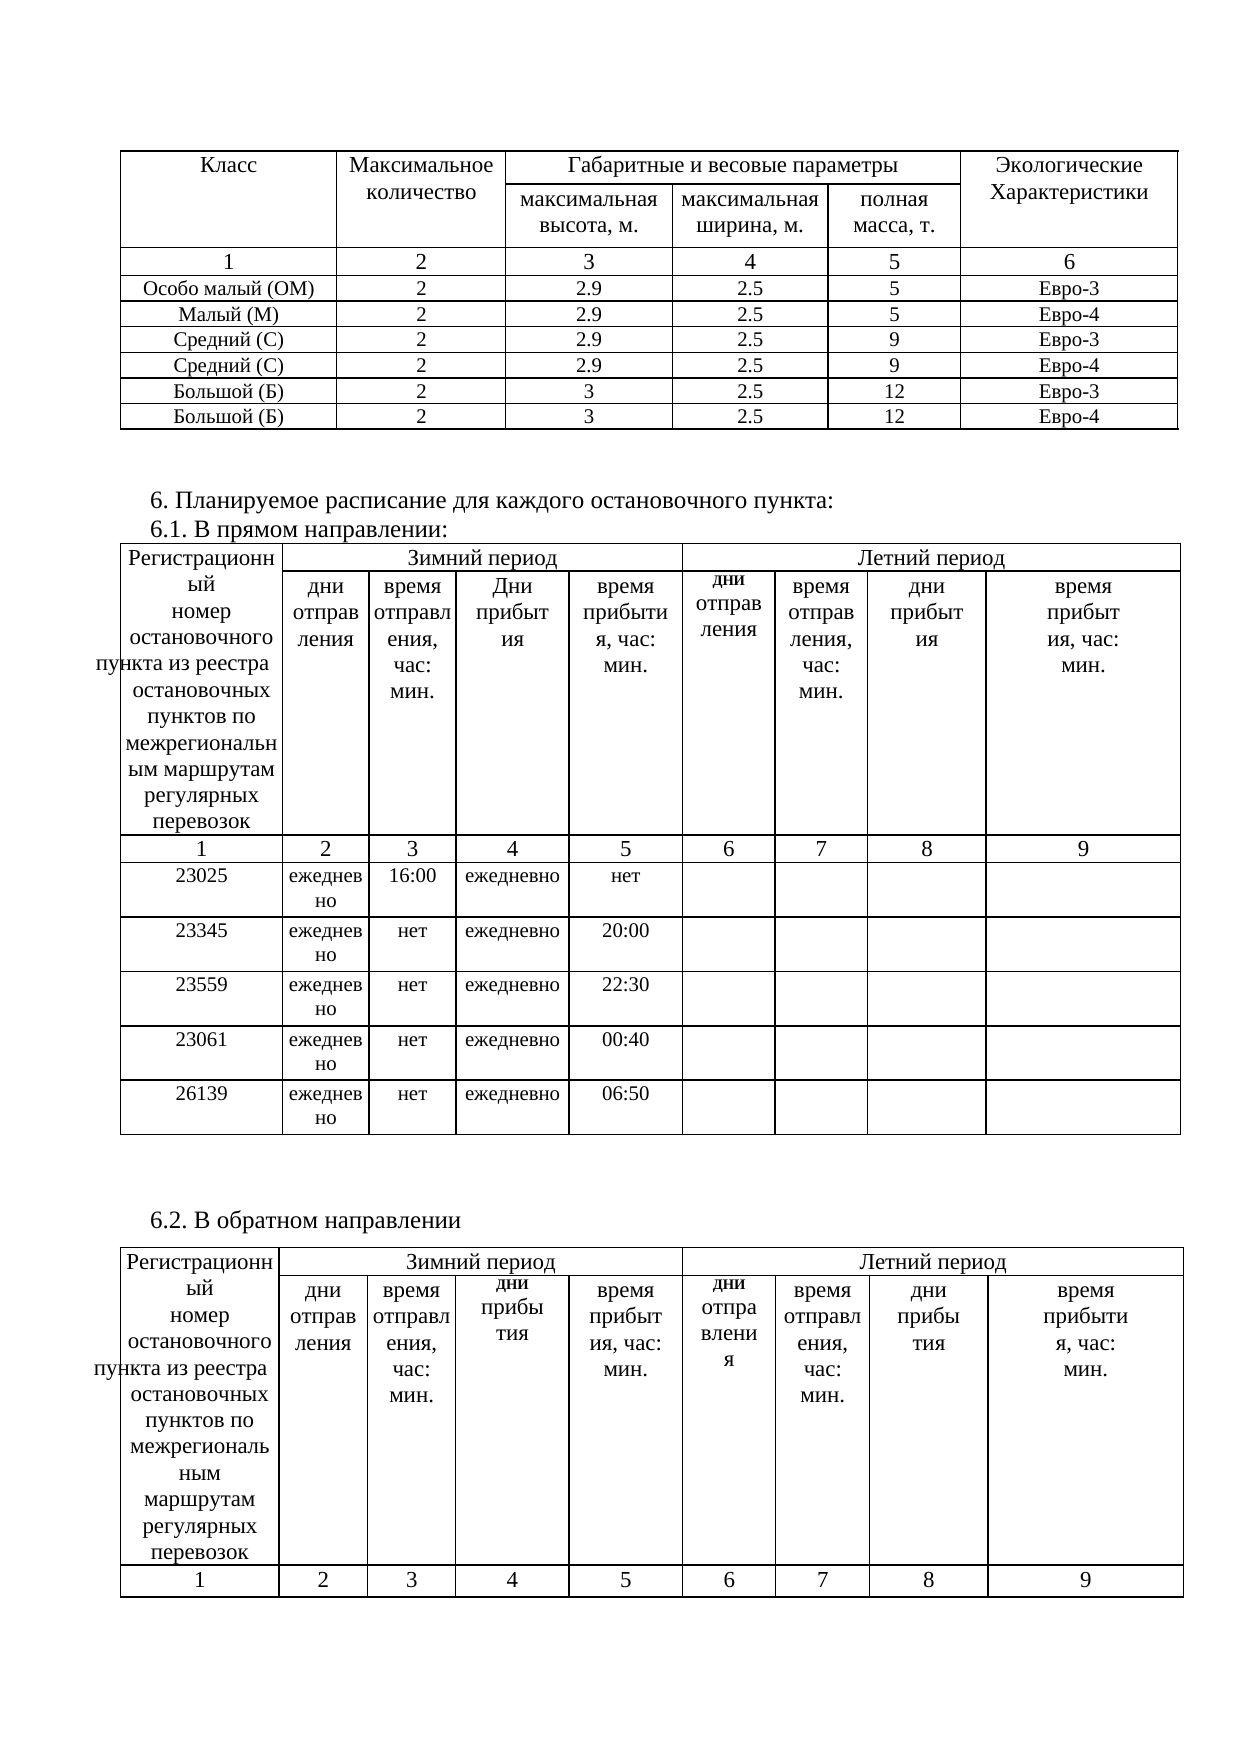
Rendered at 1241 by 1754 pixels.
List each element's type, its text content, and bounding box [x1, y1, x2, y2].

table_cell время прибыти я, час: мин. [570, 572, 682, 834]
table_cell 2 [337, 248, 505, 274]
table_cell ежедневно [457, 972, 568, 1025]
table_cell 23061 [121, 1027, 282, 1079]
table_cell 3 [370, 836, 455, 862]
table_cell 23345 [121, 918, 282, 971]
table_cell ДНИ отпра влени я [683, 1276, 775, 1564]
table_cell нет [370, 1081, 455, 1134]
table_cell 1 [121, 248, 336, 274]
table_cell 2 [337, 353, 505, 377]
table_header Регистрационный номер остановочного пункта из реестра остановочных пунктов по межрегиональным маршрутам регулярных перевозок [121, 544, 282, 834]
table_cell 26139 [121, 1081, 282, 1134]
table_cell 5 [829, 248, 960, 274]
table_cell максимальная ширина, м. [673, 185, 827, 247]
table_cell 6 [683, 836, 774, 862]
table_cell 12 [829, 379, 960, 403]
table_cell [987, 918, 1180, 971]
table_cell [868, 1081, 985, 1134]
table_cell Дни прибыт ия [457, 572, 568, 834]
table_cell ежедневно [457, 918, 568, 971]
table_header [121, 1248, 278, 1564]
table_cell 2.5 [673, 353, 827, 377]
table_cell 7 [776, 836, 867, 862]
table_cell 4 [457, 836, 568, 862]
table_cell Особо малый (ОМ) [121, 276, 336, 300]
table_cell [683, 918, 774, 971]
table_cell дни отправ ления [283, 572, 368, 834]
table_cell 16:00 [370, 863, 455, 916]
table_cell ежедневно [283, 1081, 368, 1134]
table_cell 6 [683, 1566, 775, 1596]
table_header Зимний период [283, 544, 682, 570]
table_cell 2.5 [673, 404, 827, 428]
table_cell 2 [280, 1566, 367, 1596]
table_cell 1 [121, 1566, 278, 1596]
table_cell 2.5 [673, 327, 827, 351]
table_cell 9 [989, 1566, 1183, 1596]
table_cell 00:40 [570, 1027, 682, 1079]
table_cell ДНИ прибы тия [456, 1276, 568, 1564]
table_cell 2 [337, 404, 505, 428]
table_cell Большой (Б) [121, 379, 336, 403]
table_cell [868, 972, 985, 1025]
text 6.2. В обратном направлении [150, 1205, 1090, 1234]
table_header Зимний период [280, 1248, 682, 1274]
table_cell 06:50 [570, 1081, 682, 1134]
text 6.1. В прямом направлении: [150, 514, 1090, 542]
table_cell 6 [961, 248, 1177, 274]
table_cell 2.9 [506, 302, 672, 326]
table_cell 4 [673, 248, 827, 274]
table_cell Евро-3 [961, 276, 1177, 300]
table_cell 2 [337, 276, 505, 300]
table_cell 9 [829, 353, 960, 377]
table_cell 5 [570, 836, 682, 862]
table_cell 2.9 [506, 353, 672, 377]
table_cell Евро-3 [961, 379, 1177, 403]
table_cell 2 [283, 836, 368, 862]
table_cell 2.5 [673, 379, 827, 403]
table_cell [683, 863, 774, 916]
table_cell 20:00 [570, 918, 682, 971]
table_header Максимальное количество [337, 152, 505, 247]
table_cell ежедневно [283, 972, 368, 1025]
table_cell ежедневно [283, 863, 368, 916]
table_cell 3 [506, 404, 672, 428]
table_cell 8 [868, 836, 985, 862]
table_cell [987, 863, 1180, 916]
table_cell 2.9 [506, 327, 672, 351]
table_cell ежедневно [457, 1027, 568, 1079]
table_cell [868, 1027, 985, 1079]
table_cell [683, 1081, 774, 1134]
table_cell Малый (М) [121, 302, 336, 326]
table_cell 2 [337, 379, 505, 403]
table_cell дни прибы тия [870, 1276, 987, 1564]
table_cell 4 [456, 1566, 568, 1596]
table_cell 23559 [121, 972, 282, 1025]
table_cell [776, 972, 867, 1025]
table_cell [987, 1081, 1180, 1134]
table_cell 8 [870, 1566, 987, 1596]
table_cell [776, 1027, 867, 1079]
table_header Экологические Характеристики [961, 152, 1177, 247]
table_cell Евро-4 [961, 302, 1177, 326]
table_cell 2.5 [673, 302, 827, 326]
table_cell [987, 1027, 1180, 1079]
table_cell 1 [121, 836, 282, 862]
table_cell 5 [829, 302, 960, 326]
table_cell 2.5 [673, 276, 827, 300]
table_cell 5 [829, 276, 960, 300]
table_cell Средний (С) [121, 353, 336, 377]
table_cell 3 [506, 379, 672, 403]
table_cell время прибыт ия, час: мин. [570, 1276, 682, 1564]
table_cell максимальная высота, м. [506, 185, 672, 247]
table_cell Евро-4 [961, 404, 1177, 428]
table_cell [868, 918, 985, 971]
table_cell ежедневно [283, 918, 368, 971]
table_cell [776, 918, 867, 971]
table_cell нет [570, 863, 682, 916]
table_cell время отправл ения, час: мин. [776, 1276, 869, 1564]
table_cell время отправл ения, час: мин. [370, 572, 455, 834]
table_cell 9 [829, 327, 960, 351]
table_cell время отправ ления, час: мин. [776, 572, 867, 834]
table_cell [683, 972, 774, 1025]
table_cell нет [370, 972, 455, 1025]
table_cell 2.9 [506, 276, 672, 300]
table_cell [868, 863, 985, 916]
table_cell Большой (Б) [121, 404, 336, 428]
table_cell время отправл ения, час: мин. [368, 1276, 455, 1564]
table_cell [776, 863, 867, 916]
table_cell 22:30 [570, 972, 682, 1025]
table_cell ежедневно [283, 1027, 368, 1079]
table_cell дни отправ ления [280, 1276, 367, 1564]
table_cell время прибыти я, час: мин. [989, 1276, 1183, 1564]
table_cell 9 [987, 836, 1180, 862]
text 6. Планируемое расписание для каждого остановочного пункта: [150, 485, 1090, 514]
table_cell [987, 972, 1180, 1025]
table_cell 12 [829, 404, 960, 428]
table_cell [776, 1081, 867, 1134]
table_header Класс [121, 152, 336, 247]
table_cell [683, 1027, 774, 1079]
table_cell нет [370, 1027, 455, 1079]
table_cell Евро-3 [961, 327, 1177, 351]
table_cell 3 [506, 248, 672, 274]
table_cell ежедневно [457, 1081, 568, 1134]
table_cell ДНИ отправ ления [683, 572, 774, 834]
table_cell 23025 [121, 863, 282, 916]
table_cell 3 [368, 1566, 455, 1596]
table_cell 7 [776, 1566, 869, 1596]
table_cell полная масса, т. [829, 185, 960, 247]
table_cell Средний (С) [121, 327, 336, 351]
table_cell 2 [337, 327, 505, 351]
table_header Летний период [683, 544, 1180, 570]
table_cell ежедневно [457, 863, 568, 916]
table_cell Евро-4 [961, 353, 1177, 377]
table_header Летний период [683, 1248, 1183, 1274]
table_cell время прибыт ия, час: мин. [987, 572, 1180, 834]
table_cell нет [370, 918, 455, 971]
table_cell 2 [337, 302, 505, 326]
table_cell дни прибыт ия [868, 572, 985, 834]
table_cell 5 [570, 1566, 682, 1596]
table_header Габаритные и весовые параметры [506, 152, 960, 183]
